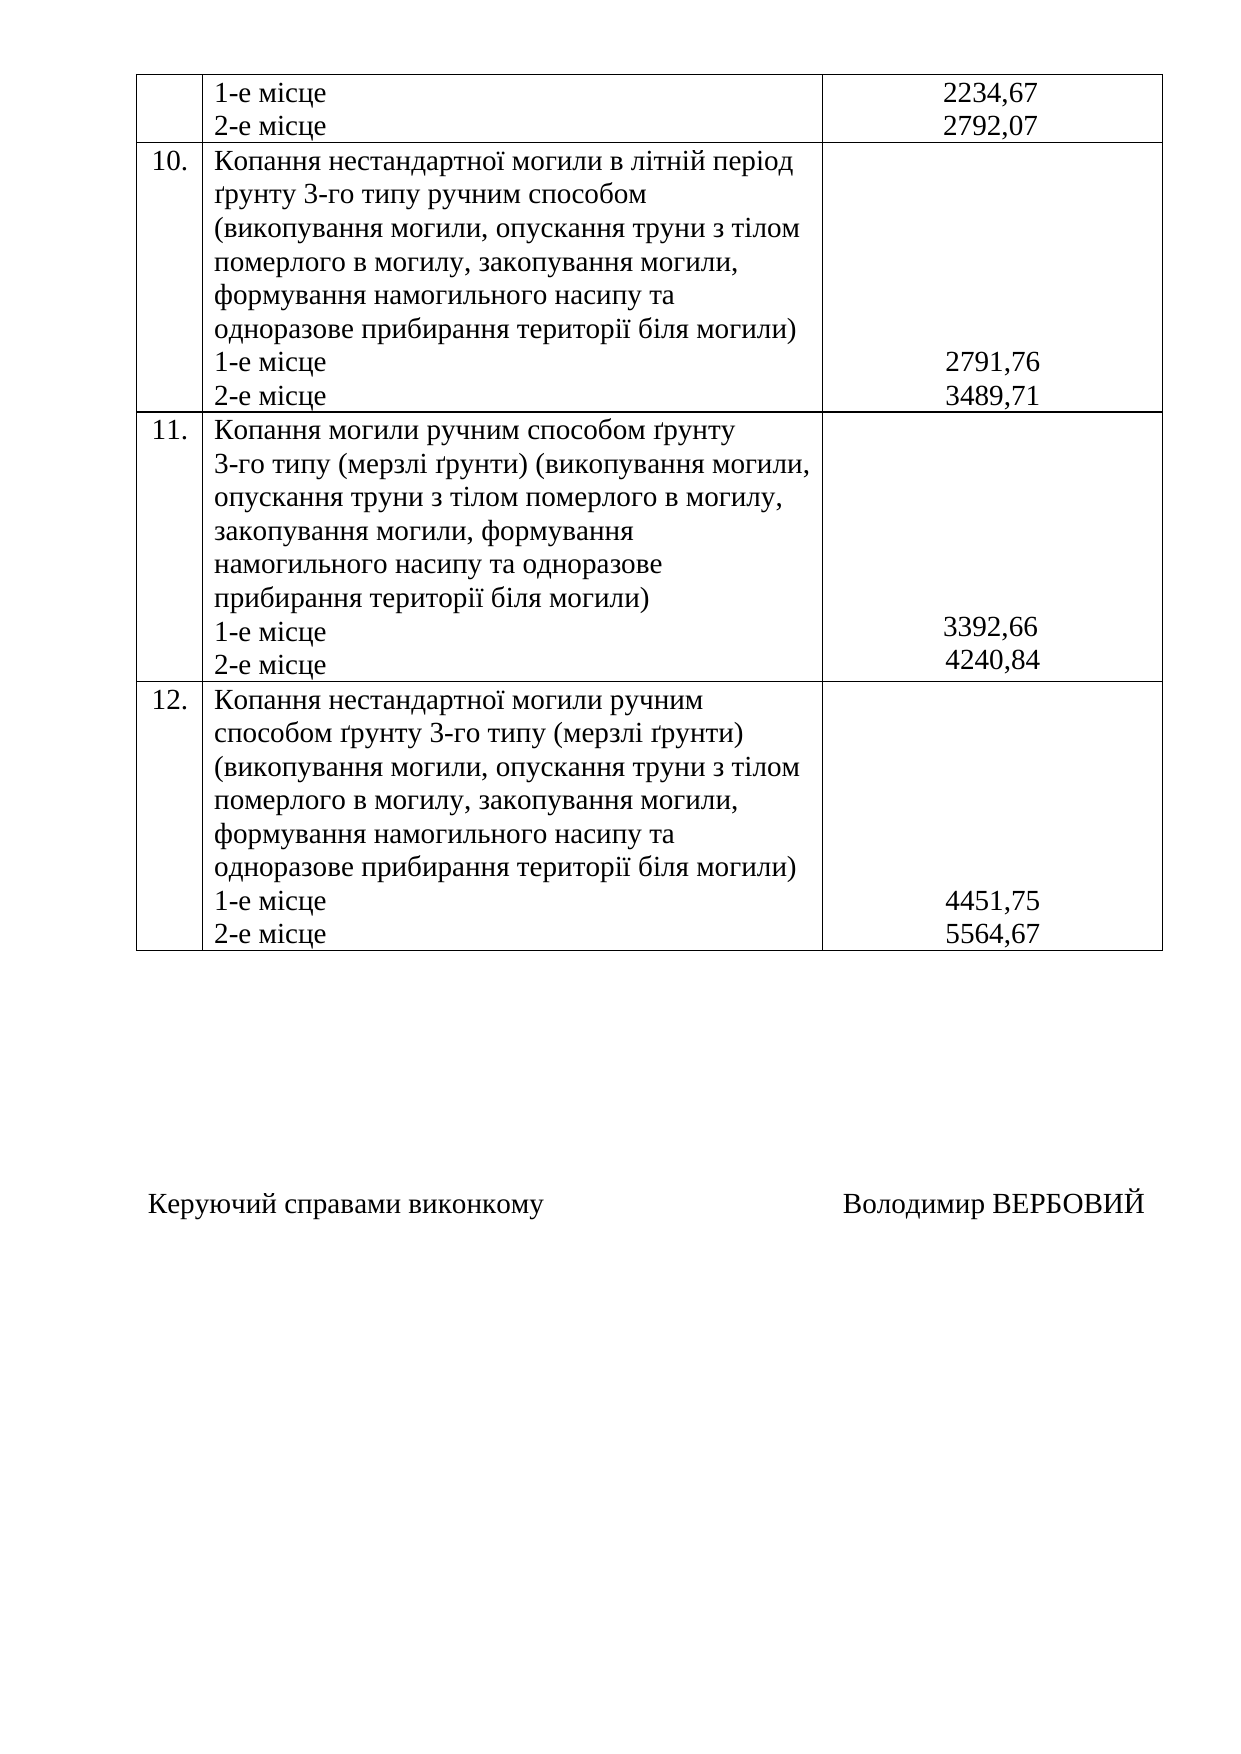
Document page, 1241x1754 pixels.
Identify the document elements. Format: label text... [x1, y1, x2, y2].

table_cell 2234,67 2792,07 [823, 75, 1162, 142]
table_cell Копання могили ручним способом ґрунту 3-го типу (мерзлі ґрунти) (викопування могили, опускання труни з тілом померлого в могилу, закопування могили, формування намогильного насипу та одноразове прибирання території біля могили) 1-е місце 2-е місце [203, 413, 822, 681]
table_cell 4451,75 5564,67 [823, 682, 1162, 950]
table_cell Копання нестандартної могили в літній період ґрунту 3-го типу ручним способом (викопування могили, опускання труни з тілом померлого в могилу, закопування могили, формування намогильного насипу та одноразове прибирання території біля могили) 1-е місце 2-е місце [203, 143, 822, 411]
table_cell 9. [137, 75, 202, 142]
text Керуючий справами виконкому Володимир ВЕРБОВИЙ [148, 1186, 1152, 1219]
table_cell Копання нестандартної могили ручним способом ґрунту 3-го типу (мерзлі ґрунти) (викопування могили, опускання труни з тілом померлого в могилу, закопування могили, формування намогильного насипу та одноразове прибирання території біля могили) 1-е місце 2-е місце [203, 682, 822, 950]
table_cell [203, 75, 822, 142]
table_cell 2791,76 3489,71 [823, 143, 1162, 411]
table_cell 12. [137, 682, 202, 950]
table_cell 10. [137, 143, 202, 411]
table_cell 11. [137, 413, 202, 681]
table_cell 3392,66 4240,84 [823, 413, 1162, 681]
